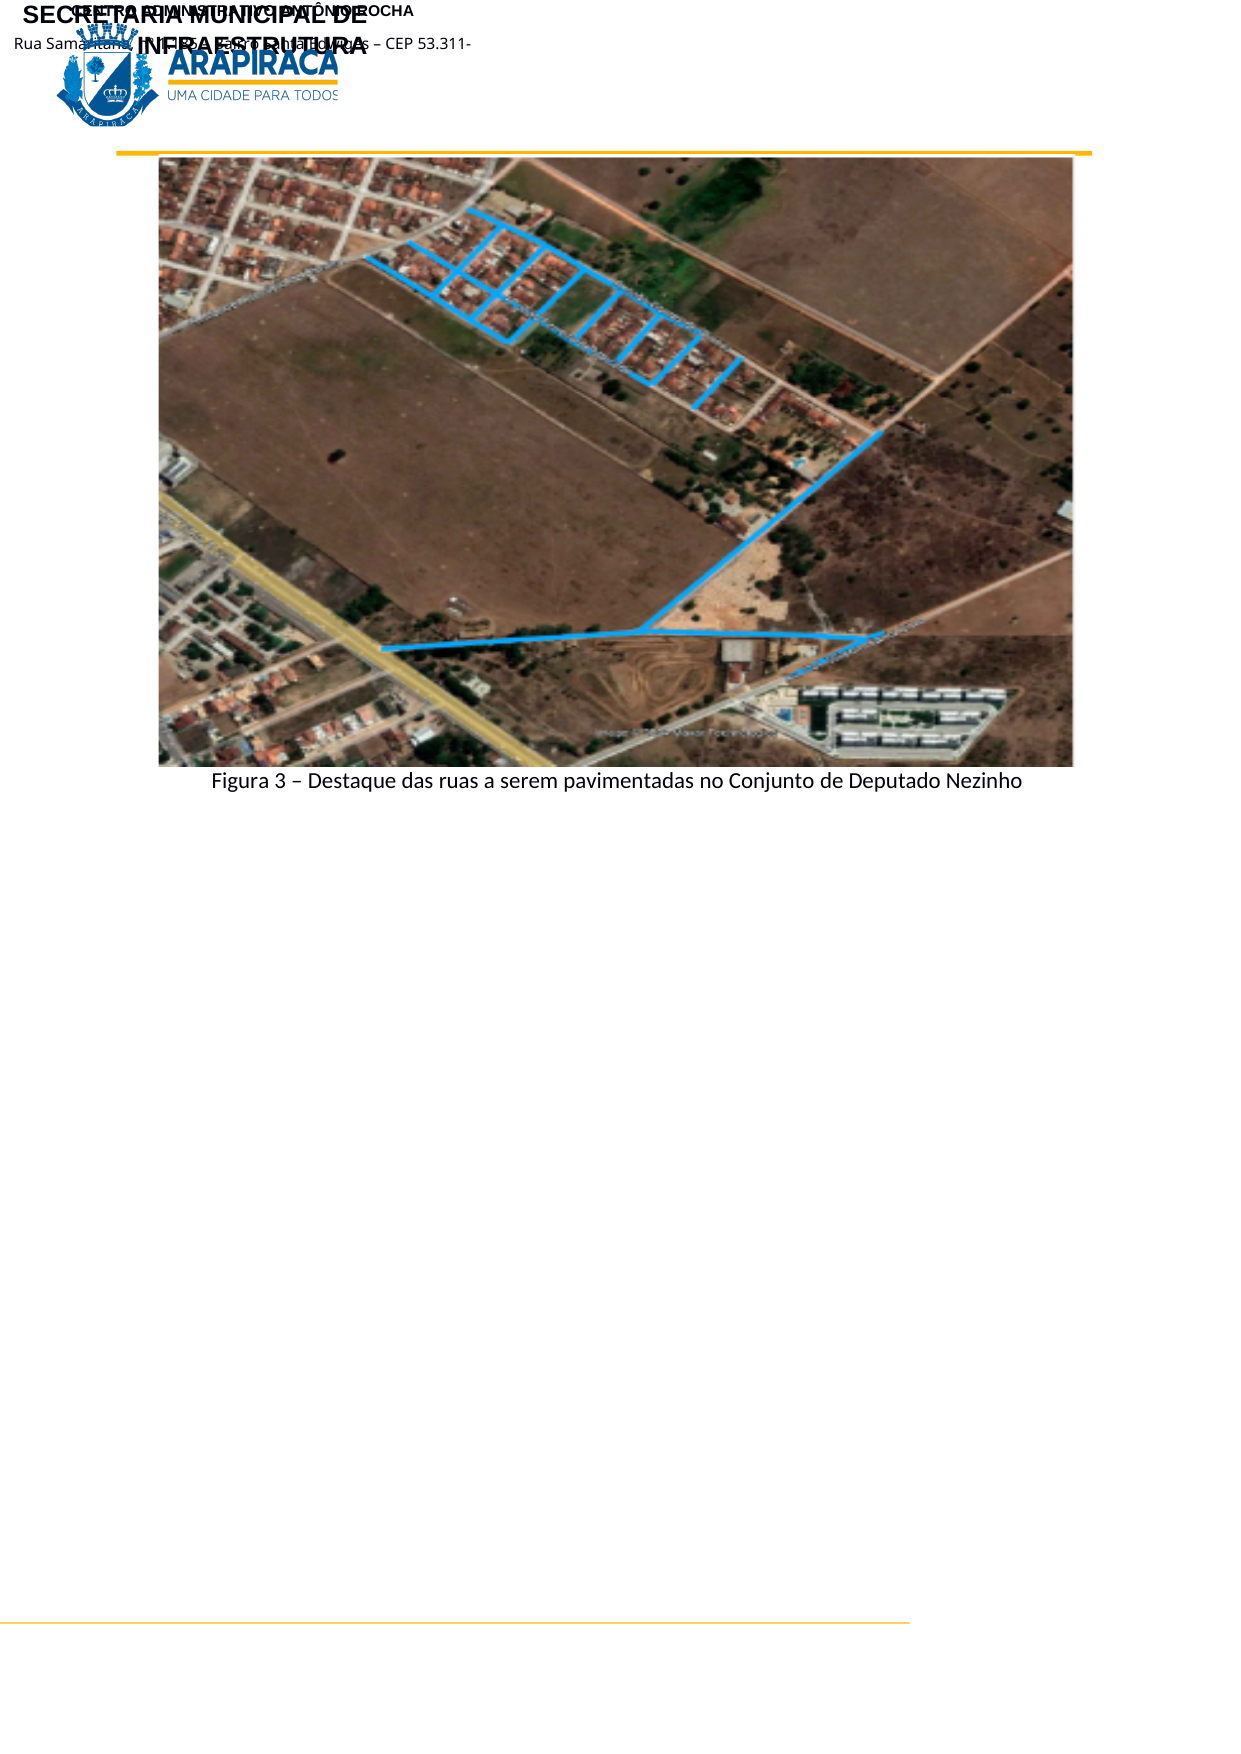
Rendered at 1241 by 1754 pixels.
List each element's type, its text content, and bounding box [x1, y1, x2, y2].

picture [56, 22, 338, 126]
picture [158, 154, 1076, 767]
text Figura 3 – Destaque das ruas a serem pavimentadas no Conjunto de Deputado Nezinho [89, 767, 1144, 794]
